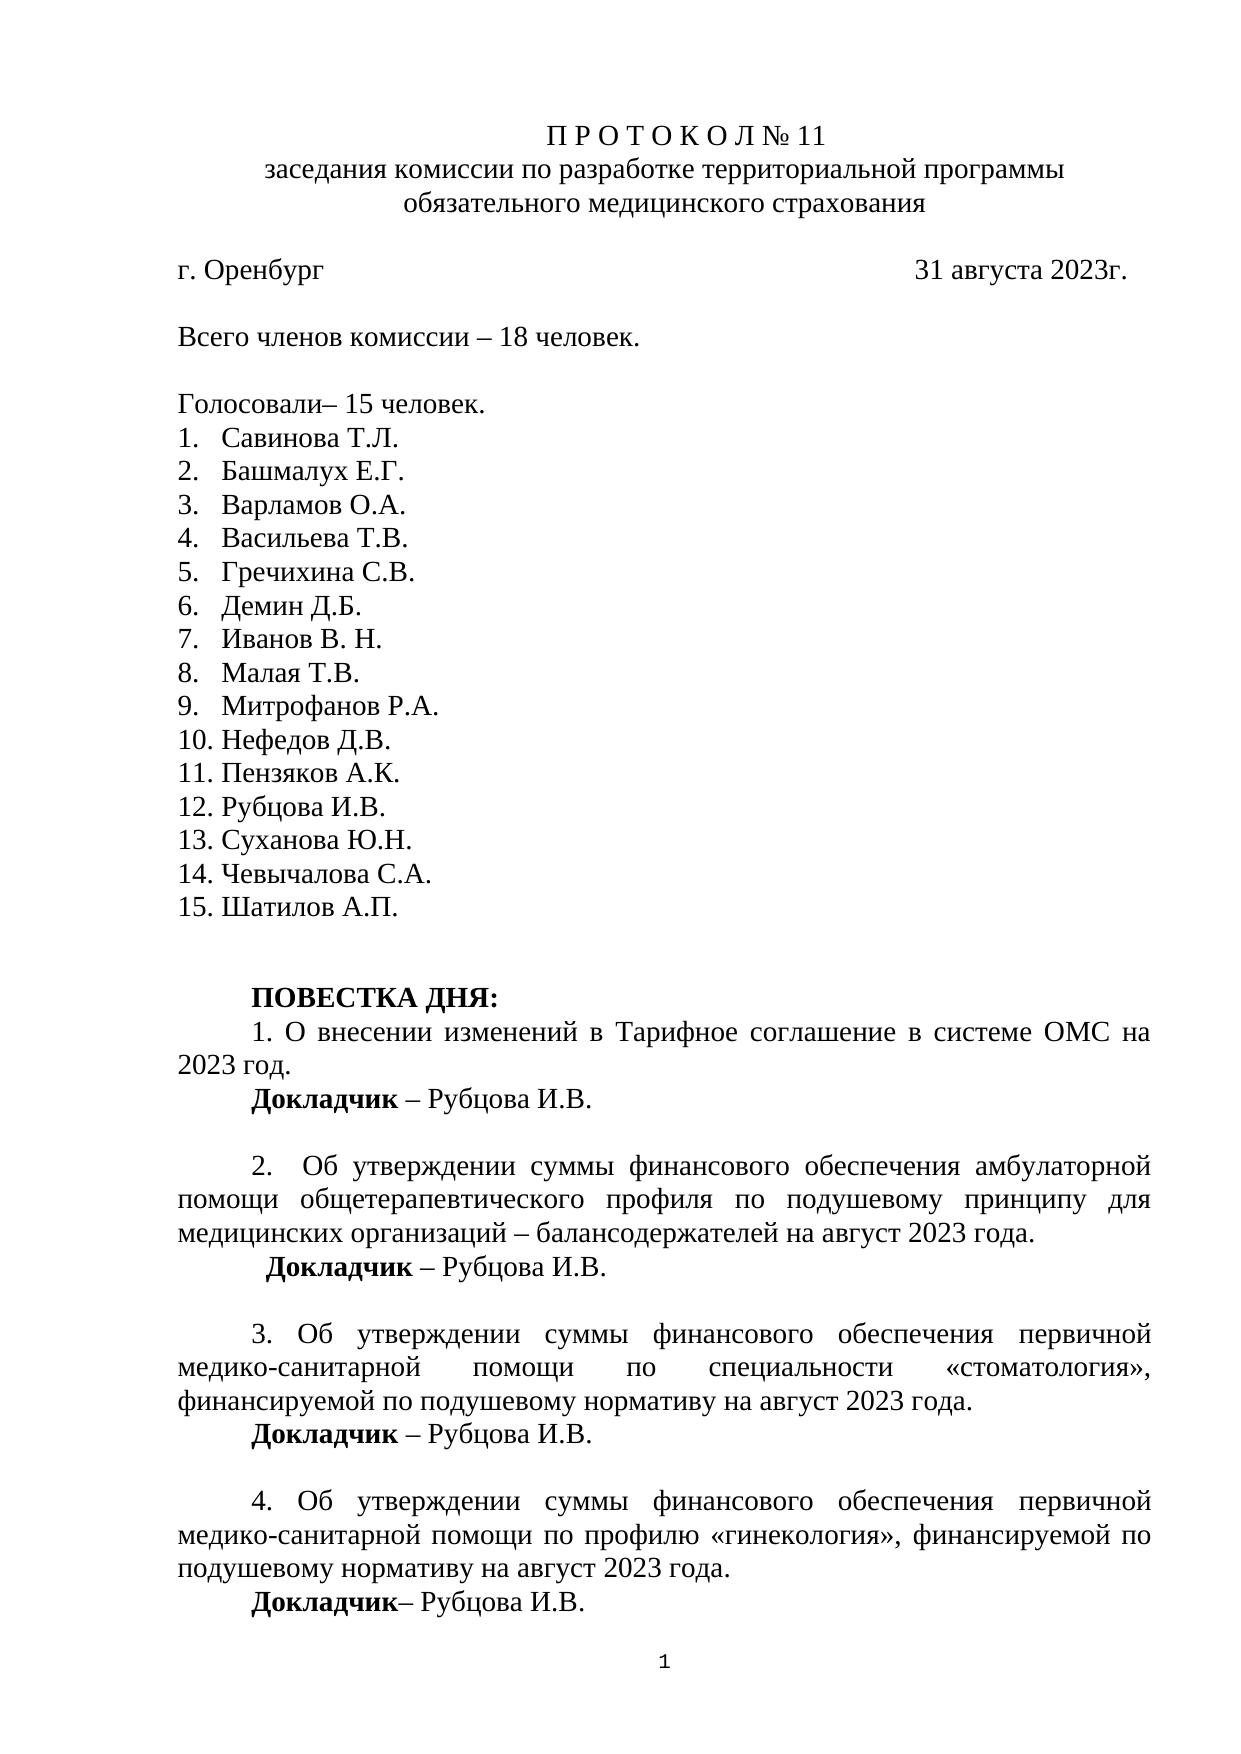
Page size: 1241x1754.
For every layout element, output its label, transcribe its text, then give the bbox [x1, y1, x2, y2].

text 9. Митрофанов Р.А. [177, 688, 1152, 722]
text 3. Об утверждении суммы финансового обеспечения первичной медико-санитарной помощи по специальности «стоматология», финансируемой по подушевому нормативу на август 2023 года. [177, 1316, 1152, 1416]
text 10. Нефедов Д.В. [177, 722, 1152, 755]
text 11. Пензяков А.К. [177, 755, 1152, 789]
text 1. Савинова Т.Л. [177, 420, 1152, 453]
text 5. Гречихина С.В. [177, 554, 1152, 588]
text заседания комиссии по разработке территориальной программы [177, 152, 1152, 185]
text 2. Об утверждении суммы финансового обеспечения амбулаторной помощи общетерапевтического профиля по подушевому принципу для медицинских организаций – балансодержателей на август 2023 года. [177, 1148, 1152, 1249]
text ПОВЕСТКА ДНЯ: [177, 980, 1152, 1014]
text Докладчик – Рубцова И.В. [177, 1416, 1152, 1450]
text 6. Демин Д.Б. [177, 588, 1152, 621]
text 13. Суханова Ю.Н. [177, 822, 1152, 856]
text 1. О внесении изменений в Тарифное соглашение в системе ОМС на 2023 год. [177, 1014, 1152, 1081]
text 2. Башмалух Е.Г. [177, 453, 1152, 487]
text г. Оренбург 31 августа 2023г. [177, 252, 1152, 286]
text 15. Шатилов А.П. [177, 889, 1152, 923]
text Докладчик– Рубцова И.В. [177, 1584, 1152, 1618]
text 14. Чевычалова С.А. [177, 856, 1152, 889]
text 8. Малая Т.В. [177, 655, 1152, 688]
text Докладчик – Рубцова И.В. [177, 1249, 1152, 1282]
text 12. Рубцова И.В. [177, 789, 1152, 822]
text 3. Варламов О.А. [177, 487, 1152, 521]
text Всего членов комиссии – 18 человек. [177, 319, 1152, 353]
text 4. Об утверждении суммы финансового обеспечения первичной медико-санитарной помощи по профилю «гинекология», финансируемой по подушевому нормативу на август 2023 года. [177, 1483, 1152, 1584]
text П Р О Т О К О Л № 11 [177, 118, 1152, 152]
text Голосовали– 15 человек. [177, 386, 1152, 420]
text 7. Иванов В. Н. [177, 621, 1152, 655]
text Докладчик – Рубцова И.В. [177, 1081, 1152, 1114]
text 4. Васильева Т.В. [177, 521, 1152, 554]
text обязательного медицинского страхования [177, 185, 1152, 219]
